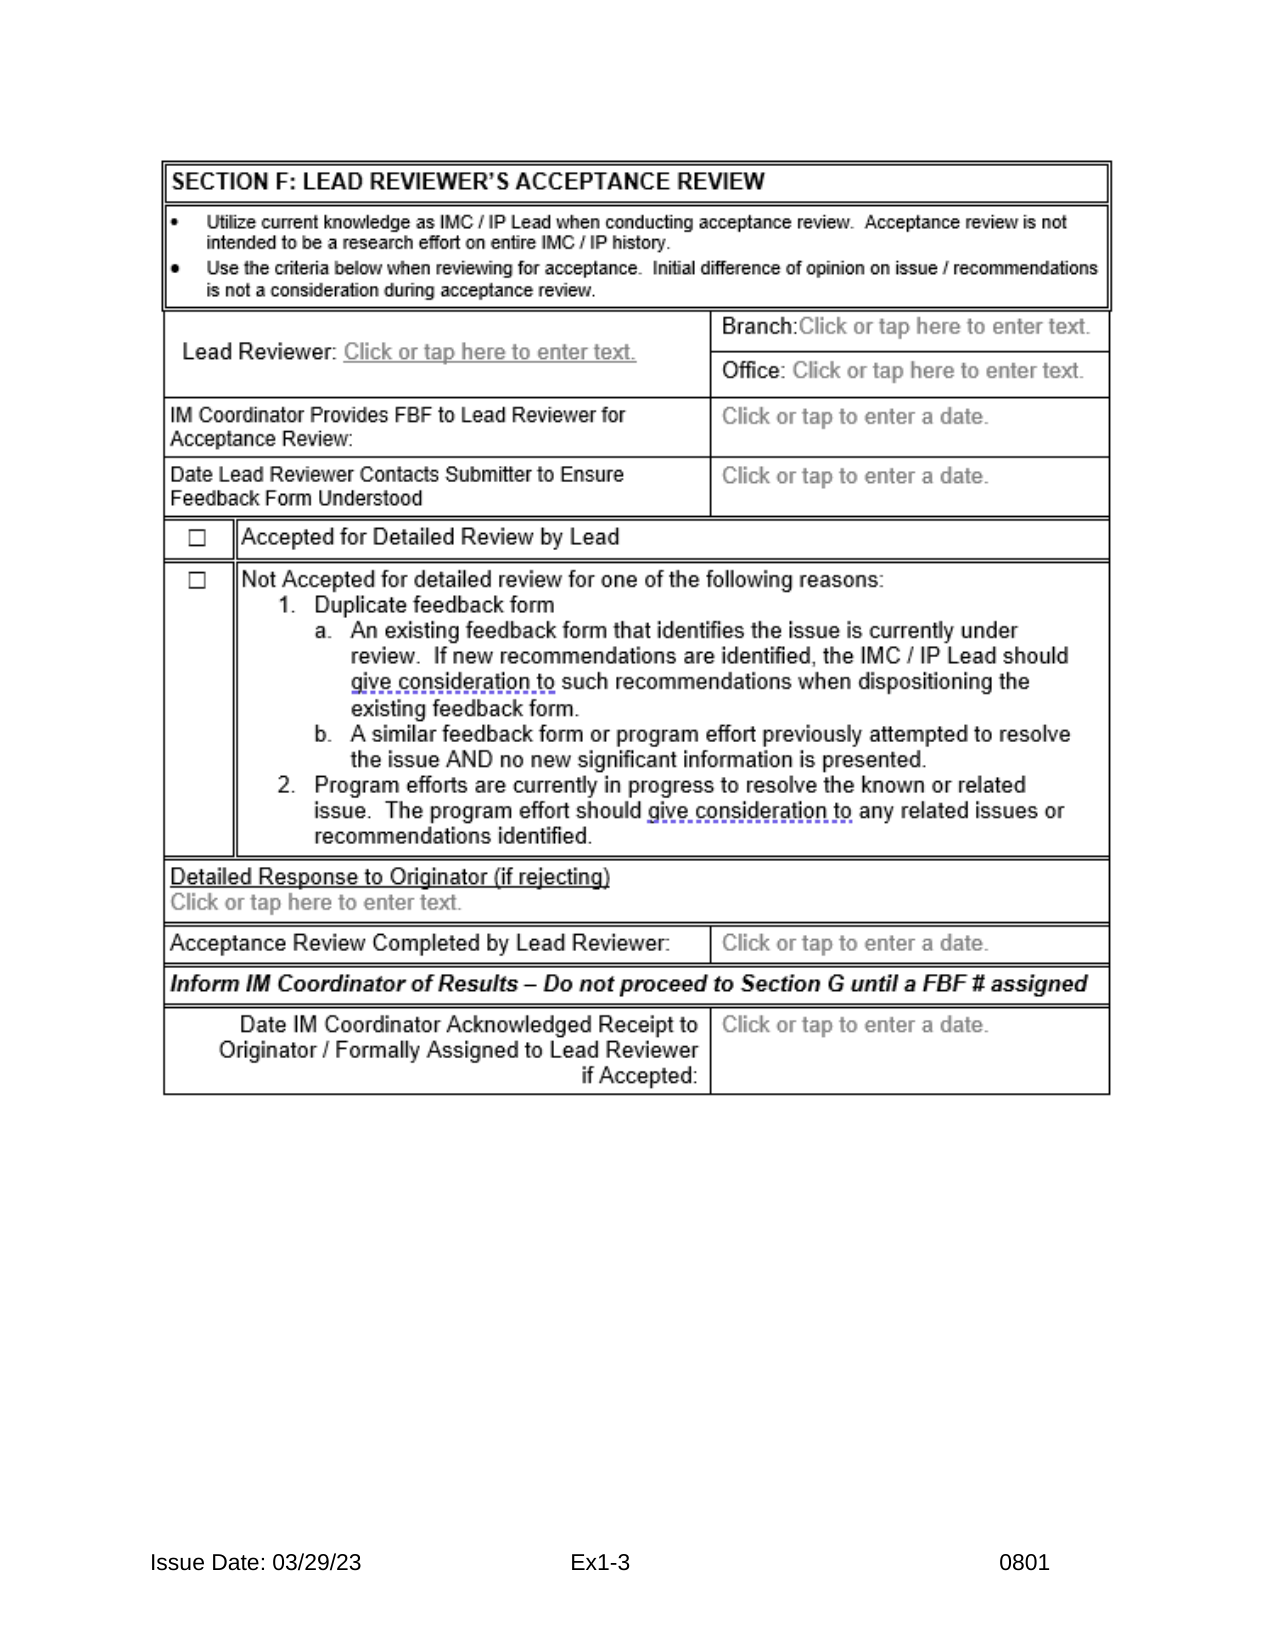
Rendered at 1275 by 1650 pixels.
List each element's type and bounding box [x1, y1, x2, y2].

picture [150, 150, 1125, 1109]
